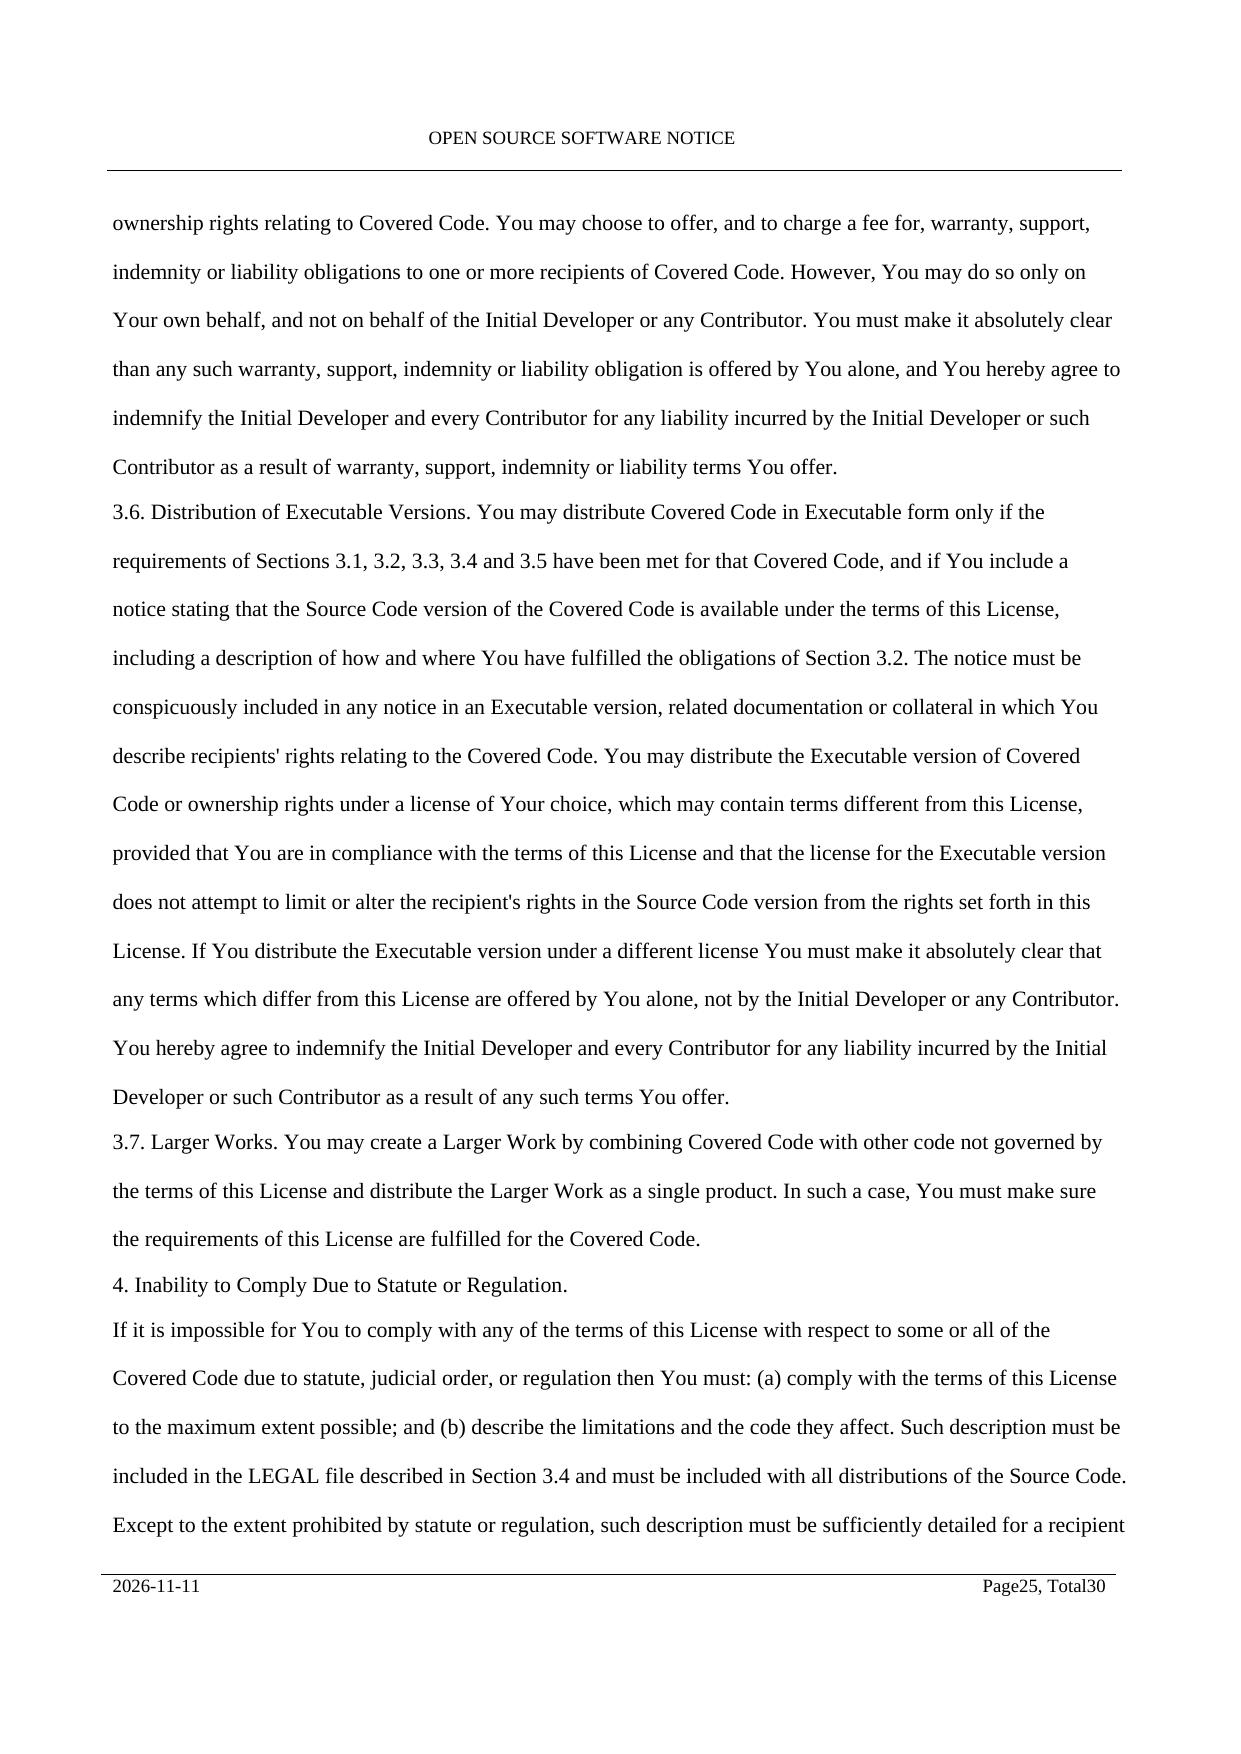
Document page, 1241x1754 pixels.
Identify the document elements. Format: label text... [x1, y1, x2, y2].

text 3.7. Larger Works. You may create a Larger Work by combining Covered Code with other code not governed by the terms of this License and distribute the Larger Work as a single product. In such a case, You must make sure the requirements of this License are fulfilled for the Covered Code. [112, 1125, 1128, 1255]
text 3.6. Distribution of Executable Versions. You may distribute Covered Code in Executable form only if the requirements of Sections 3.1, 3.2, 3.3, 3.4 and 3.5 have been met for that Covered Code, and if You include a notice stating that the Source Code version of the Covered Code is available under the terms of this License, including a description of how and where You have fulfilled the obligations of Section 3.2. The notice must be conspicuously included in any notice in an Executable version, related documentation or collateral in which You describe recipients' rights relating to the Covered Code. You may distribute the Executable version of Covered Code or ownership rights under a license of Your choice, which may contain terms different from this License, provided that You are in compliance with the terms of this License and that the license for the Executable version does not attempt to limit or alter the recipient's rights in the Source Code version from the rights set forth in this License. If You distribute the Executable version under a different license You must make it absolutely clear that any terms which differ from this License are offered by You alone, not by the Initial Developer or any Contributor. You hereby agree to indemnify the Initial Developer and every Contributor for any liability incurred by the Initial Developer or such Contributor as a result of any such terms You offer. [112, 495, 1128, 1113]
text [112, 206, 1128, 483]
text 4. Inability to Comply Due to Statute or Regulation. [112, 1268, 1128, 1300]
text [112, 1313, 1128, 1541]
